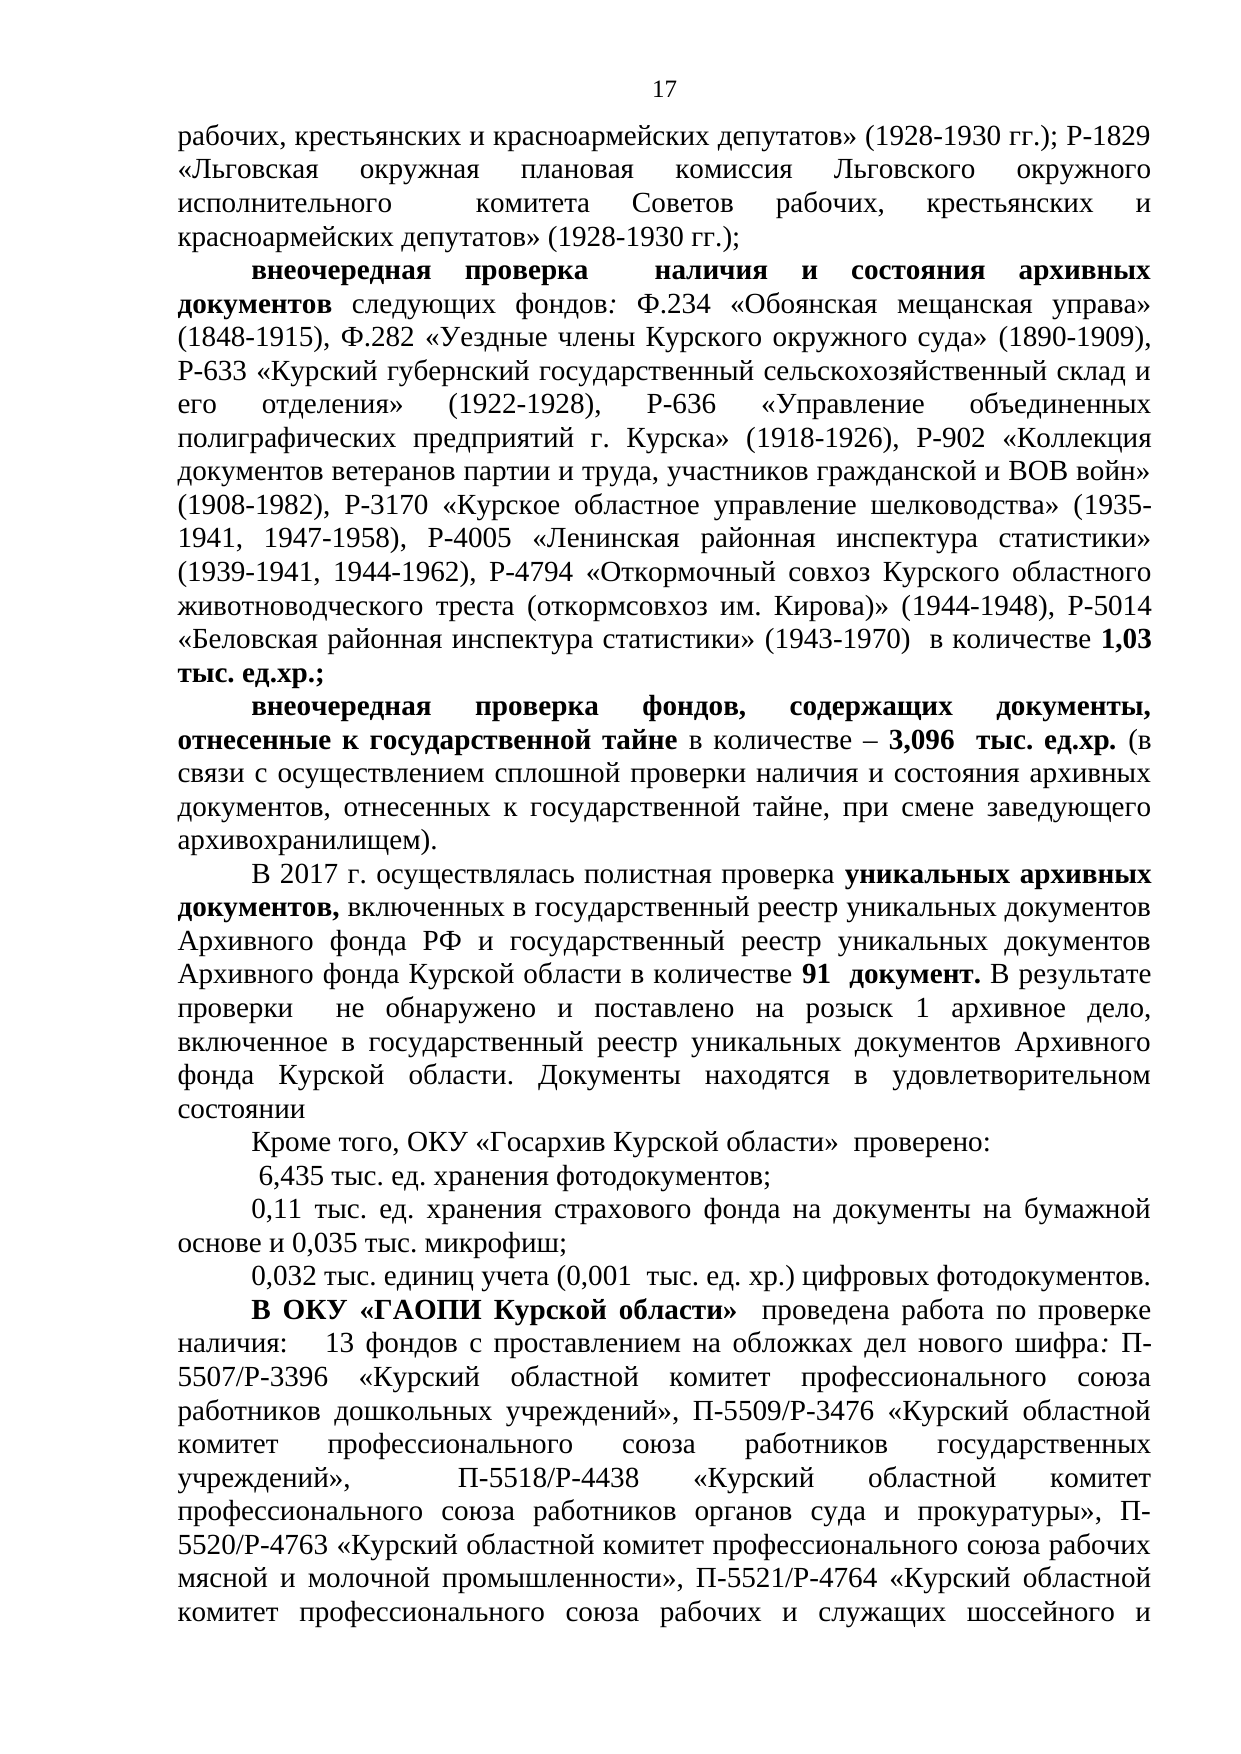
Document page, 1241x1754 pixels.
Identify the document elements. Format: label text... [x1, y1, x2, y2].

text 6,435 тыс. ед. хранения фотодокументов; [177, 1158, 1152, 1191]
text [177, 118, 1152, 252]
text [177, 1292, 1152, 1627]
text 0,11 тыс. ед. хранения страхового фонда на документы на бумажной основе и 0,035 тыс. микрофиш; [177, 1191, 1152, 1258]
text 0,032 тыс. единиц учета (0,001 тыс. ед. хр.) цифровых фотодокументов. [177, 1258, 1152, 1292]
text В 2017 г. осуществлялась полистная проверка уникальных архивных документов, включенных в государственный реестр уникальных документов Архивного фонда РФ и государственный реестр уникальных документов Архивного фонда Курской области в количестве 91 документ. В результате проверки не обнаружено и поставлено на розыск 1 архивное дело, включенное в государственный реестр уникальных документов Архивного фонда Курской области. Документы находятся в удовлетворительном состоянии [177, 856, 1152, 1124]
text внеочередная проверка наличия и состояния архивных документов следующих фондов: Ф.234 «Обоянская мещанская управа» (1848-1915), Ф.282 «Уездные члены Курского окружного суда» (1890-1909), Р-633 «Курский губернский государственный сельскохозяйственный склад и его отделения» (1922-1928), Р-636 «Управление объединенных полиграфических предприятий г. Курска» (1918-1926), Р-902 «Коллекция документов ветеранов партии и труда, участников гражданской и ВОВ войн» (1908-1982), Р-3170 «Курское областное управление шелководства» (1935-1941, 1947-1958), Р-4005 «Ленинская районная инспектура статистики» (1939-1941, 1944-1962), Р-4794 «Откормочный совхоз Курского областного животноводческого треста (откормсовхоз им. Кирова)» (1944-1948), Р-5014 «Беловская районная инспектура статистики» (1943-1970) в количестве 1,03 тыс. ед.хр.; [177, 252, 1152, 688]
text Кроме того, ОКУ «Госархив Курской области» проверено: [177, 1124, 1152, 1158]
text внеочередная проверка фондов, содержащих документы, отнесенные к государственной тайне в количестве – 3,096 тыс. ед.хр. (в связи с осуществлением сплошной проверки наличия и состояния архивных документов, отнесенных к государственной тайне, при смене заведующего архивохранилищем). [177, 688, 1152, 856]
